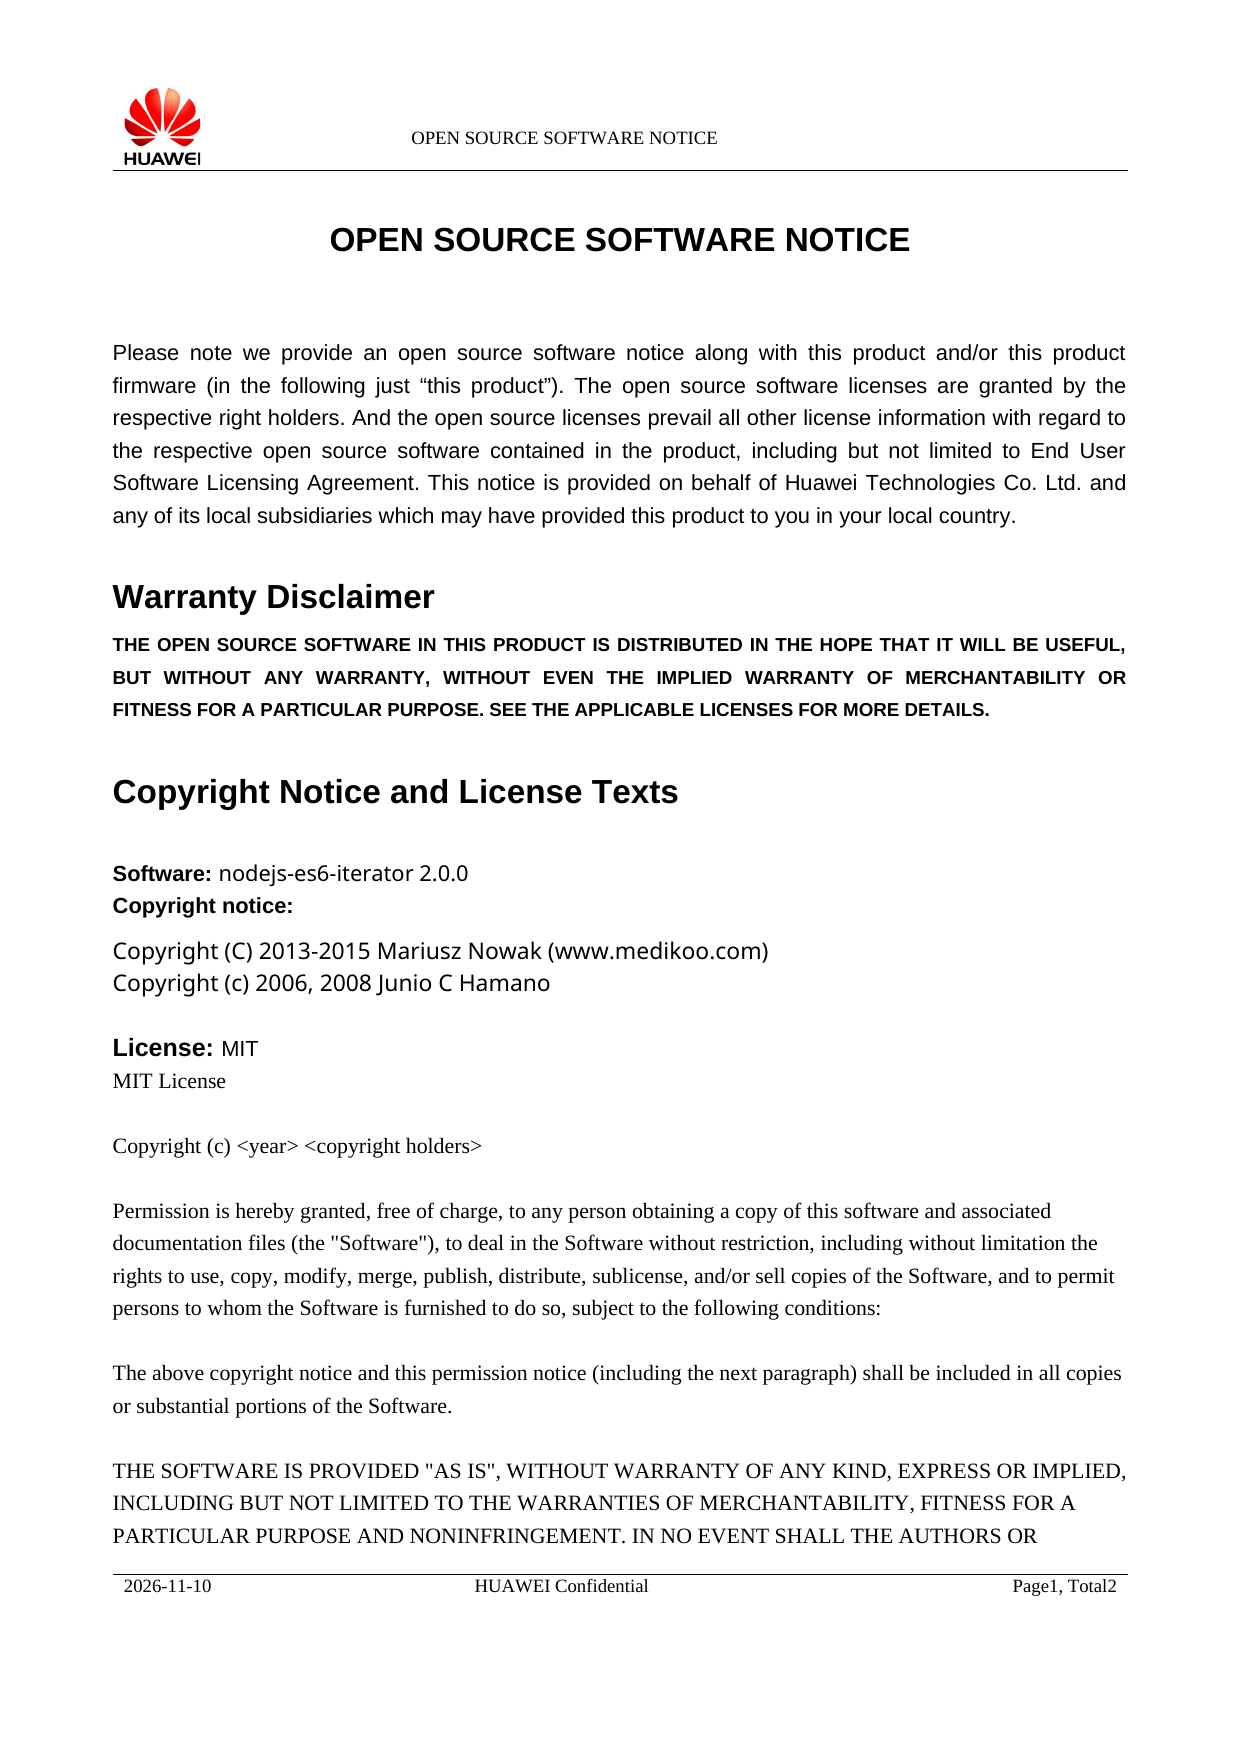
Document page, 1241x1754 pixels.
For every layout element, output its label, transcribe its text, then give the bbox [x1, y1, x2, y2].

text Warranty Disclaimer [112, 564, 1128, 629]
title Software: nodejs-es6-iterator 2.0.0 [112, 856, 1128, 889]
text Please note we provide an open source software notice along with this product and/or this product firmware (in the following just “this product”). The open source software licenses are granted by the respective right holders. And the open source licenses prevail all other license information with regard to the respective open source software contained in the product, including but not limited to End User Software Licensing Agreement. This notice is provided on behalf of Huawei Technologies Co. Ltd. and any of its local subsidiaries which may have provided this product to you in your local country. [112, 336, 1128, 531]
text Copyright notice: [112, 889, 1128, 921]
text License: MIT [112, 1031, 1128, 1064]
text The open source software in this product is distributed in the hope that it will be useful, but WITHOUT ANY WARRANTY, without even the implied warranty of MERCHANTABILITY or FITNESS FOR A PARTICULAR PURPOSE. See the applicable licenses for more details. [112, 629, 1128, 726]
text Copyright Notice and License Texts [112, 759, 1128, 824]
text Copyright (C) 2013-2015 Mariusz Nowak (www.medikoo.com) Copyright (c) 2006, 2008 Junio C Hamano [112, 934, 1128, 1031]
picture [124, 88, 201, 165]
text OPEN SOURCE SOFTWARE NOTICE [112, 206, 1128, 271]
